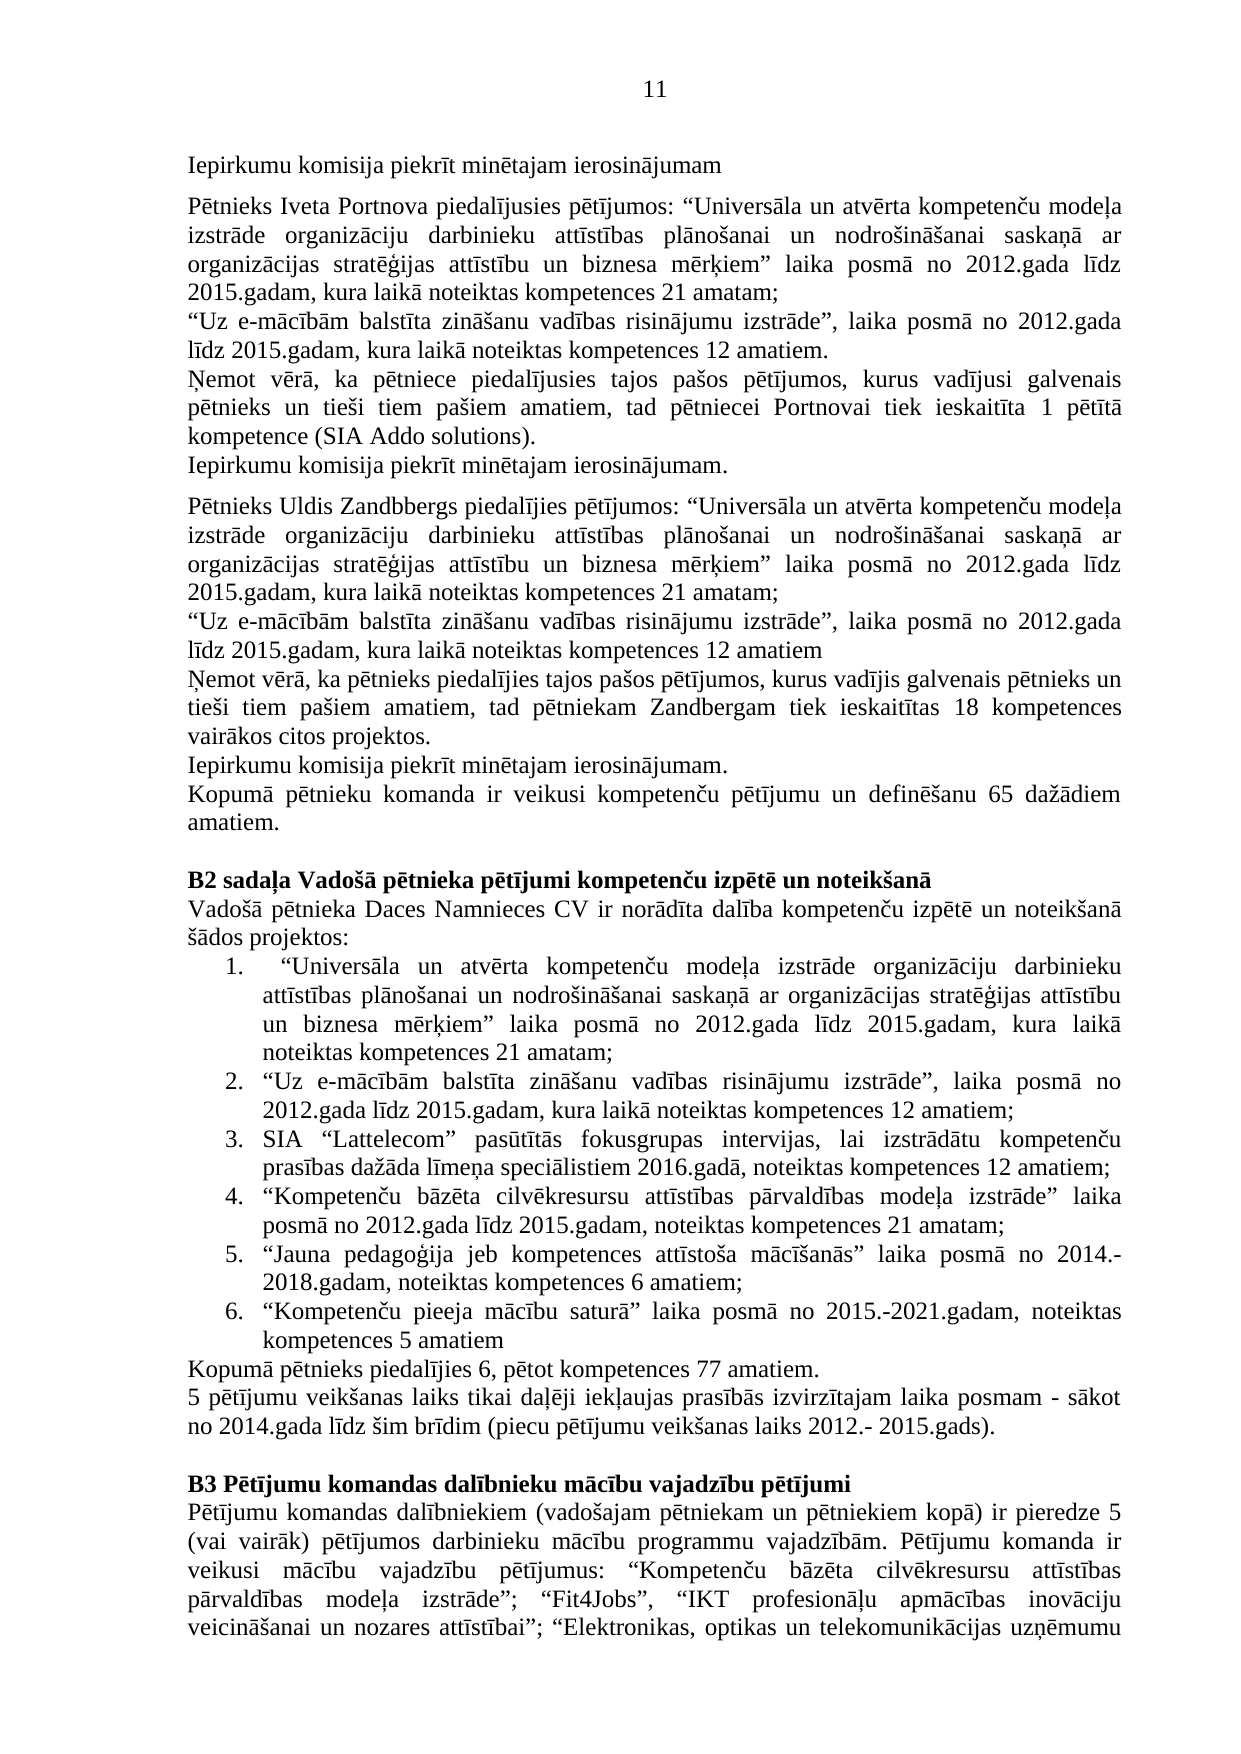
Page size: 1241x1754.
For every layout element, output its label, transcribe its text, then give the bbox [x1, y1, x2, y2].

text B3 Pētījumu komandas dalībnieku mācību vajadzību pētījumi [187, 1469, 1122, 1497]
list “Jauna pedagoģija jeb kompetences attīstoša mācīšanās” laika posmā no 2014.-2018.gadam, noteiktas kompetences 6 amatiem; [225, 1239, 1122, 1296]
list “Uz e-mācībām balstīta zināšanu vadības risinājumu izstrāde”, laika posmā no 2012.gada līdz 2015.gadam, kura laikā noteiktas kompetences 12 amatiem; [225, 1066, 1122, 1124]
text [187, 1497, 1122, 1641]
text Ņemot vērā, ka pētniece piedalījusies tajos pašos pētījumos, kurus vadījusi galvenais pētnieks un tieši tiem pašiem amatiem, tad pētniecei Portnovai tiek ieskaitīta 1 pētītā kompetence (SIA Addo solutions). [187, 364, 1122, 450]
text Pētnieks Iveta Portnova piedalījusies pētījumos: “Universāla un atvērta kompetenču modeļa izstrāde organizāciju darbinieku attīstības plānošanai un nodrošināšanai saskaņā ar organizācijas stratēģijas attīstību un biznesa mērķiem” laika posmā no 2012.gada līdz 2015.gadam, kura laikā noteiktas kompetences 21 amatam; [187, 191, 1122, 306]
text Iepirkumu komisija piekrīt minētajam ierosinājumam [187, 150, 1122, 179]
list “Universāla un atvērta kompetenču modeļa izstrāde organizāciju darbinieku attīstības plānošanai un nodrošināšanai saskaņā ar organizācijas stratēģijas attīstību un biznesa mērķiem” laika posmā no 2012.gada līdz 2015.gadam, kura laikā noteiktas kompetences 21 amatam; [225, 951, 1122, 1066]
list “Kompetenču pieeja mācību saturā” laika posmā no 2015.-2021.gadam, noteiktas kompetences 5 amatiem [225, 1296, 1122, 1354]
text Kopumā pētnieku komanda ir veikusi kompetenču pētījumu un definēšanu 65 dažādiem amatiem. [187, 779, 1122, 836]
text “Uz e-mācībām balstīta zināšanu vadības risinājumu izstrāde”, laika posmā no 2012.gada līdz 2015.gadam, kura laikā noteiktas kompetences 12 amatiem. [187, 306, 1122, 364]
text Iepirkumu komisija piekrīt minētajam ierosinājumam. [187, 750, 1122, 779]
list SIA “Lattelecom” pasūtītās fokusgrupas intervijas, lai izstrādātu kompetenču prasības dažāda līmeņa speciālistiem 2016.gadā, noteiktas kompetences 12 amatiem; [225, 1124, 1122, 1181]
text 5 pētījumu veikšanas laiks tikai daļēji iekļaujas prasībās izvirzītajam laika posmam - sākot no 2014.gada līdz šim brīdim (piecu pētījumu veikšanas laiks 2012.- 2015.gads). [187, 1382, 1122, 1440]
text Iepirkumu komisija piekrīt minētajam ierosinājumam. [187, 450, 1122, 479]
text Ņemot vērā, ka pētnieks piedalījies tajos pašos pētījumos, kurus vadījis galvenais pētnieks un tieši tiem pašiem amatiem, tad pētniekam Zandbergam tiek ieskaitītas 18 kompetences vairākos citos projektos. [187, 664, 1122, 750]
text Kopumā pētnieks piedalījies 6, pētot kompetences 77 amatiem. [187, 1354, 1122, 1382]
text Pētnieks Uldis Zandbbergs piedalījies pētījumos: “Universāla un atvērta kompetenču modeļa izstrāde organizāciju darbinieku attīstības plānošanai un nodrošināšanai saskaņā ar organizācijas stratēģijas attīstību un biznesa mērķiem” laika posmā no 2012.gada līdz 2015.gadam, kura laikā noteiktas kompetences 21 amatam; [187, 491, 1122, 606]
text Vadošā pētnieka Daces Namnieces CV ir norādīta dalība kompetenču izpētē un noteikšanā šādos projektos: [187, 894, 1122, 951]
text B2 sadaļa Vadošā pētnieka pētījumi kompetenču izpētē un noteikšanā [187, 865, 1122, 894]
list “Kompetenču bāzēta cilvēkresursu attīstības pārvaldības modeļa izstrāde” laika posmā no 2012.gada līdz 2015.gadam, noteiktas kompetences 21 amatam; [225, 1181, 1122, 1239]
text “Uz e-mācībām balstīta zināšanu vadības risinājumu izstrāde”, laika posmā no 2012.gada līdz 2015.gadam, kura laikā noteiktas kompetences 12 amatiem [187, 606, 1122, 664]
